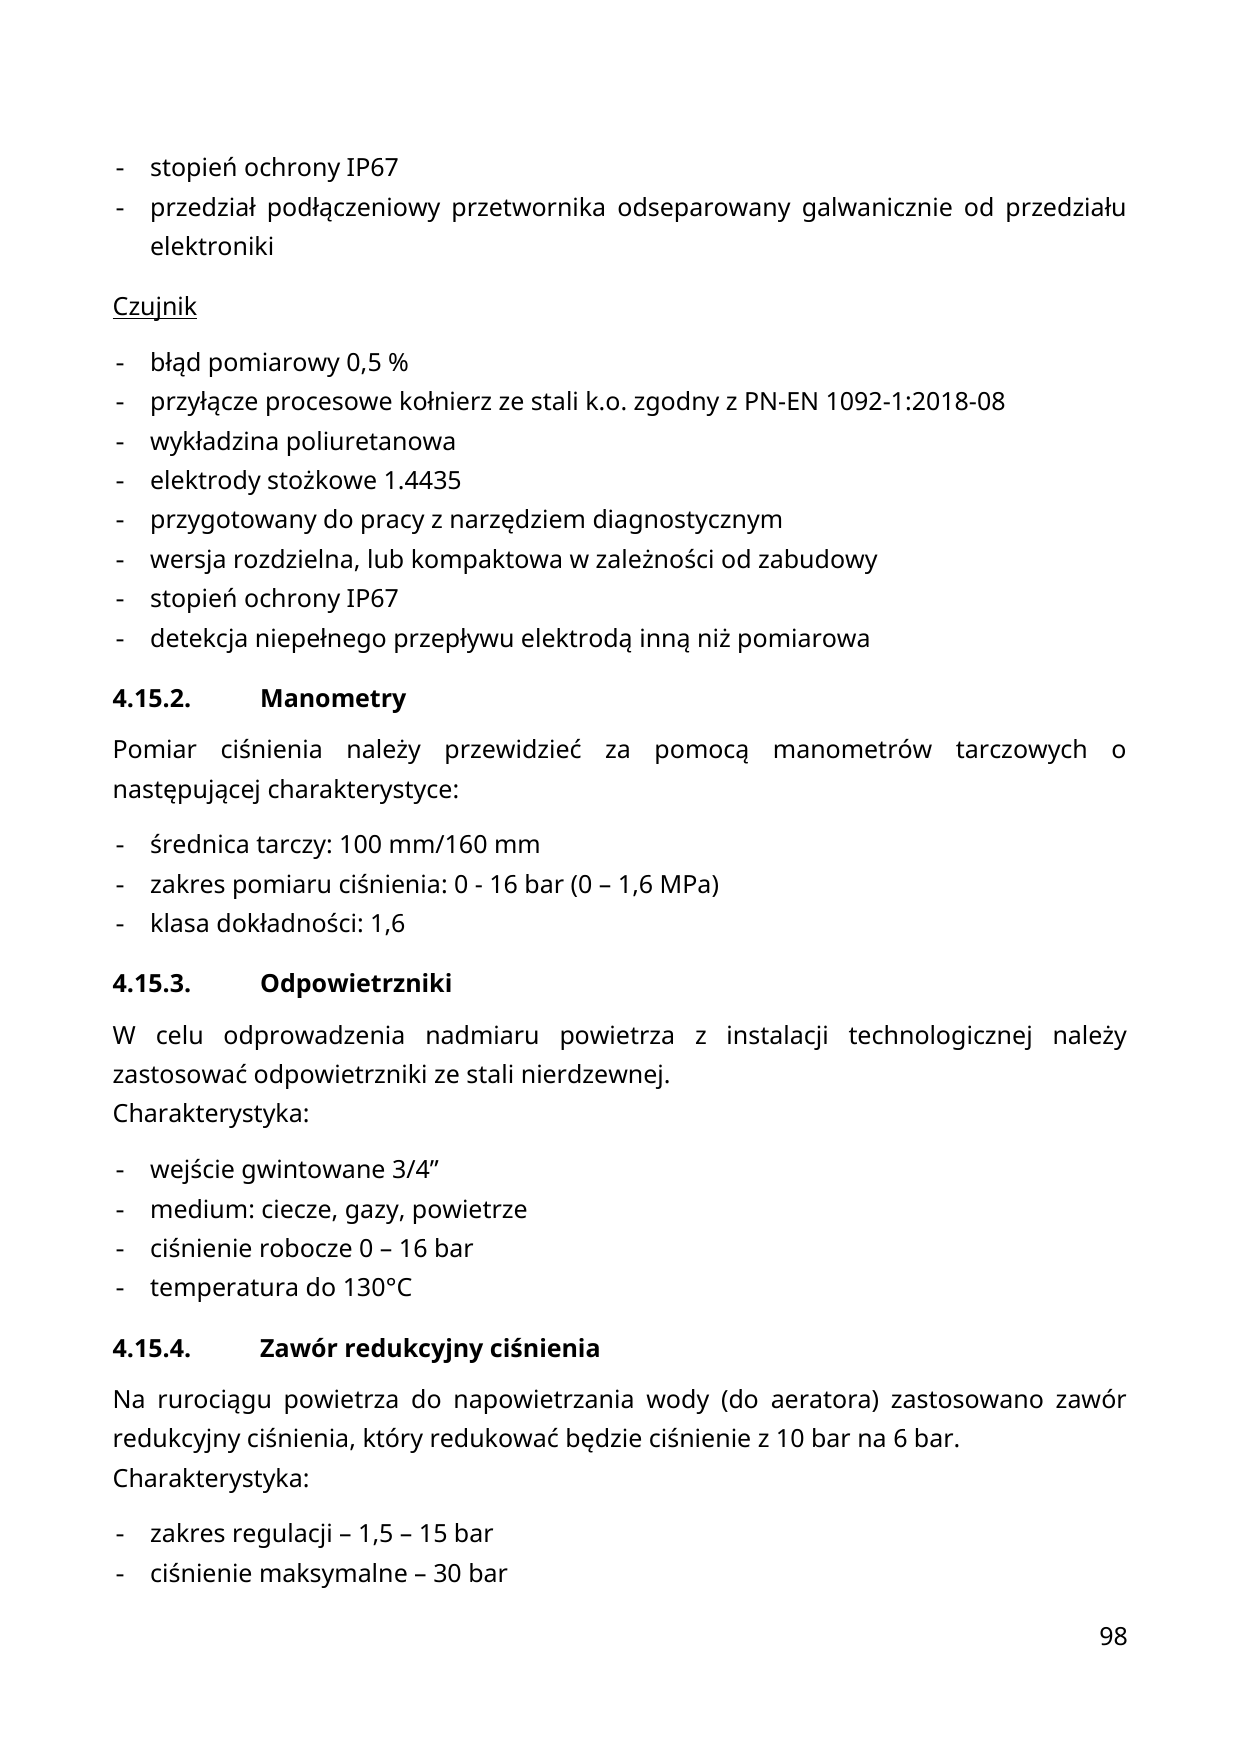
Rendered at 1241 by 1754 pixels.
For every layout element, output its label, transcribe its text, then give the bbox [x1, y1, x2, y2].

text zakres regulacji – 1,5 – 15 bar [112, 1516, 1128, 1550]
text medium: ciecze, gazy, powietrze [112, 1191, 1128, 1226]
text Charakterystyka: [112, 1460, 1128, 1494]
text Pomiar ciśnienia należy przewidzieć za pomocą manometrów tarczowych o następującej charakterystyce: [112, 732, 1128, 805]
text Zawór redukcyjny ciśnienia [112, 1330, 1128, 1364]
text temperatura do 130°C [112, 1270, 1128, 1304]
text stopień ochrony IP67 [112, 150, 1128, 184]
text wejście gwintowane 3/4” [112, 1152, 1128, 1186]
text elektrody stożkowe 1.4435 [112, 463, 1128, 497]
text zakres pomiaru ciśnienia: 0 - 16 bar (0 – 1,6 MPa) [112, 866, 1128, 901]
text przedział podłączeniowy przetwornika odseparowany galwanicznie od przedziału elektroniki [112, 189, 1128, 263]
text przygotowany do pracy z narzędziem diagnostycznym [112, 502, 1128, 536]
text W celu odprowadzenia nadmiaru powietrza z instalacji technologicznej należy zastosować odpowietrzniki ze stali nierdzewnej. [112, 1018, 1128, 1091]
text klasa dokładności: 1,6 [112, 906, 1128, 940]
text wykładzina poliuretanowa [112, 423, 1128, 458]
text Charakterystyka: [112, 1096, 1128, 1130]
text przyłącze procesowe kołnierz ze stali k.o. zgodny z PN-EN 1092-1:2018-08 [112, 384, 1128, 418]
text Odpowietrzniki [112, 966, 1128, 1000]
text wersja rozdzielna, lub kompaktowa w zależności od zabudowy [112, 541, 1128, 576]
text Manometry [112, 680, 1128, 714]
text ciśnienie robocze 0 – 16 bar [112, 1231, 1128, 1265]
text Na rurociągu powietrza do napowietrzania wody (do aeratora) zastosowano zawór redukcyjny ciśnienia, który redukować będzie ciśnienie z 10 bar na 6 bar. [112, 1382, 1128, 1455]
text ciśnienie maksymalne – 30 bar [112, 1555, 1128, 1590]
text błąd pomiarowy 0,5 % [112, 344, 1128, 379]
text średnica tarczy: 100 mm/160 mm [112, 827, 1128, 861]
text Czujnik [112, 289, 1128, 323]
text detekcja niepełnego przepływu elektrodą inną niż pomiarowa [112, 620, 1128, 654]
text stopień ochrony IP67 [112, 581, 1128, 615]
